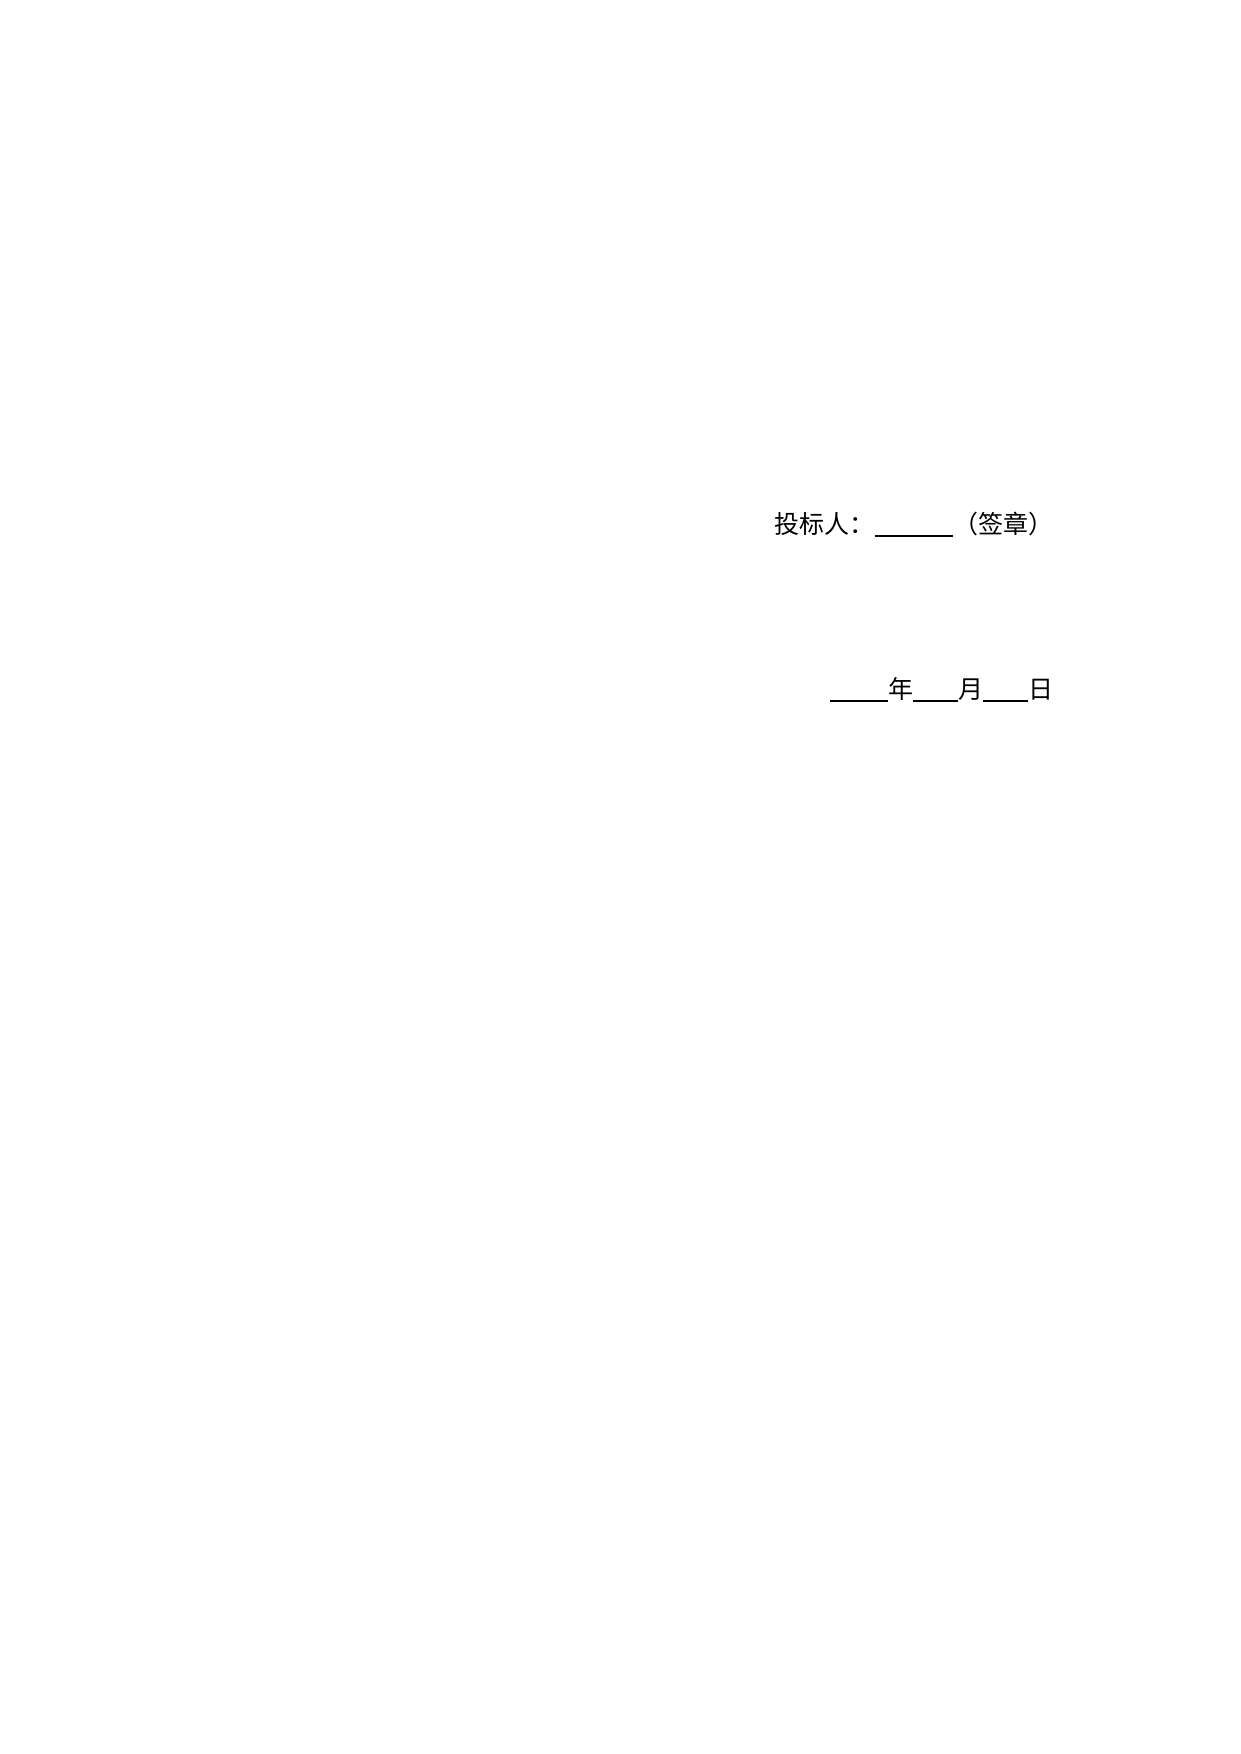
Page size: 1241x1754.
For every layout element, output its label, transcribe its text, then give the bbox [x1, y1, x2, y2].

text 年 月 日 [187, 655, 1053, 720]
text 投标人： （签章） [187, 490, 1053, 555]
